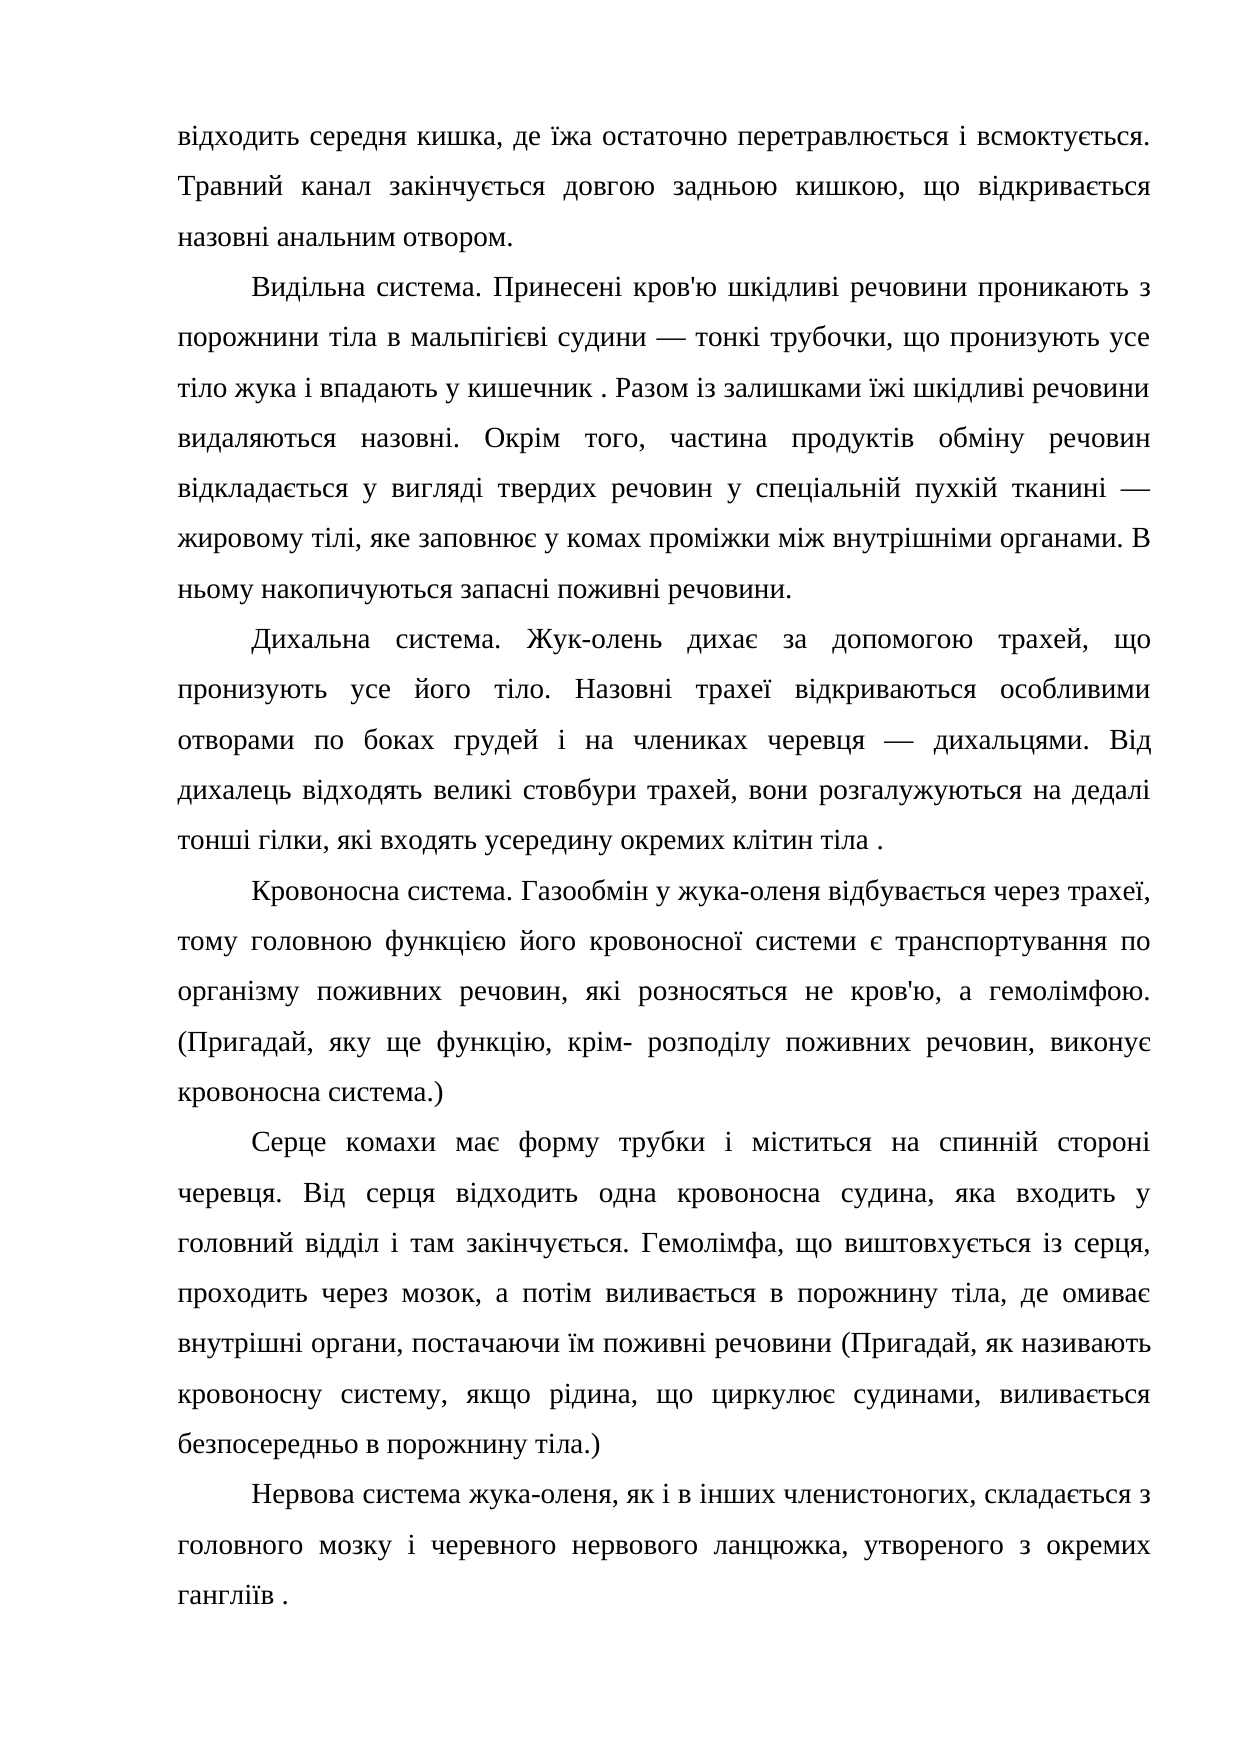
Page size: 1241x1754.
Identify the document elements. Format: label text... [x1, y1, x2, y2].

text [177, 118, 1152, 252]
text Кровоносна система. Газообмін у жука-оленя відбувається через трахеї, тому головною функцією його кровоносної системи є транспортування по організму поживних речовин, які розносяться не кров'ю, а гемолімфою. (Пригадай, яку ще функцію, крім- розподілу поживних речовин, виконує кровоносна система.) [177, 873, 1152, 1108]
text Серце комахи має форму трубки і міститься на спинній стороні черевця. Від серця відходить одна кровоносна судина, яка входить у головний відділ і там закінчується. Гемолімфа, що виштовхується із серця, проходить через мозок, а потім виливається в порожнину тіла, де омиває внутрішні органи, постачаючи їм поживні речовини (Пригадай, як називають кровоносну систему, якщо рідина, що циркулює судинами, виливається безпосередньо в порожнину тіла.) [177, 1124, 1152, 1460]
text Нервова система жука-оленя, як і в інших членистоногих, складається з головного мозку і черевного нервового ланцюжка, утвореного з окремих гангліїв . [177, 1477, 1152, 1611]
text Дихальна система. Жук-олень дихає за допомогою трахей, що пронизують усе його тіло. Назовні трахеї відкриваються особливими отворами по боках грудей і на члениках черевця — дихальцями. Від дихалець відходять великі стовбури трахей, вони розгалужуються на дедалі тонші гілки, які входять усередину окремих клітин тіла . [177, 621, 1152, 856]
text Видільна система. Принесені кров'ю шкідливі речовини проникають з порожнини тіла в мальпігієві судини — тонкі трубочки, що пронизують усе тіло жука і впадають у кишечник . Разом із залишками їжі шкідливі речовини видаляються назовні. Окрім того, частина продуктів обміну речовин відкладається у вигляді твердих речовин у спеціальній пухкій тканині — жировому тілі, яке заповнює у комах проміжки між внутрішніми органами. В ньому накопичуються запасні поживні речовини. [177, 269, 1152, 604]
